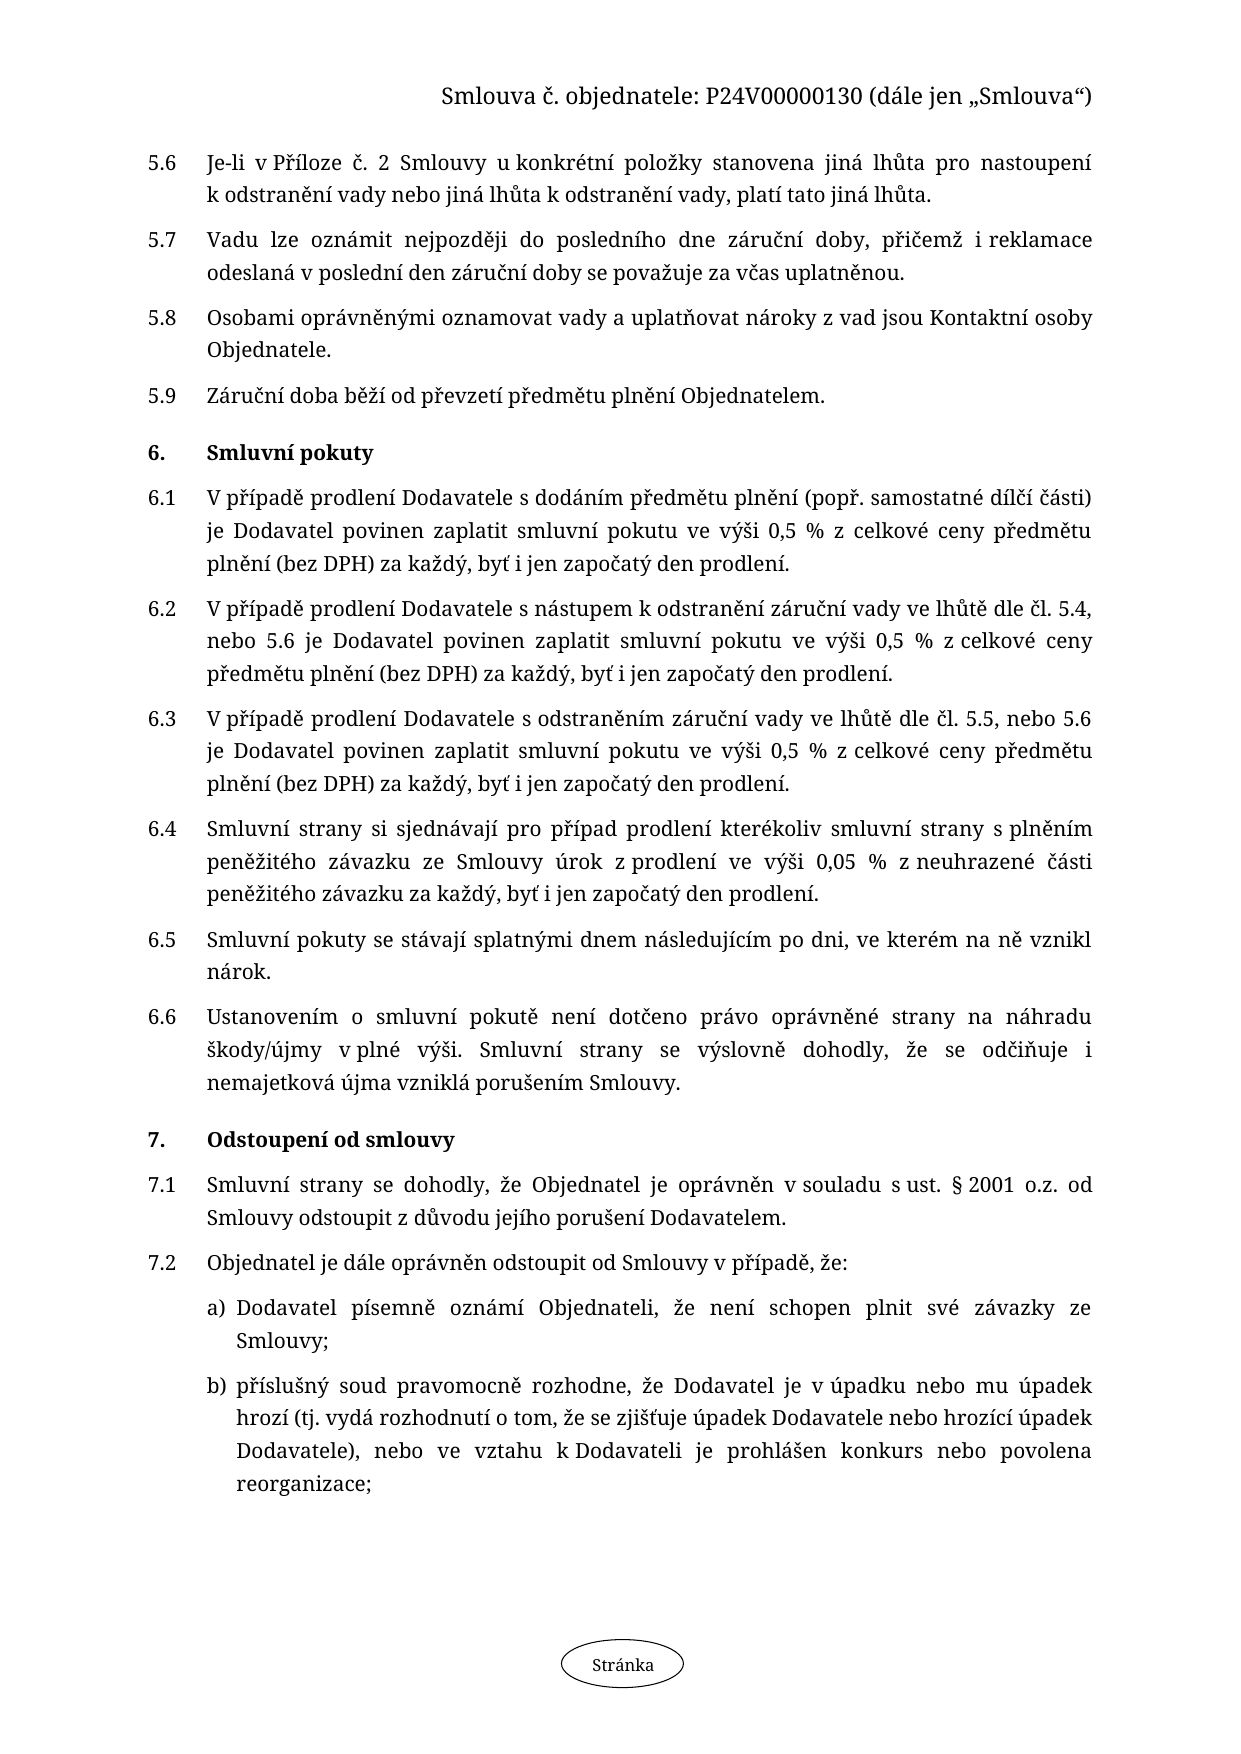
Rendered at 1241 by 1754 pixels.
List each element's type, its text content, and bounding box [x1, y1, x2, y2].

list Ustanovením o smluvní pokutě není dotčeno právo oprávněné strany na náhradu škody/újmy v plné výši. Smluvní strany se výslovně dohodly, že se odčiňuje i nemajetková újma vzniklá porušením Smlouvy. [148, 1002, 1093, 1096]
list V případě prodlení Dodavatele s odstraněním záruční vady ve lhůtě dle čl. 5.5, nebo 5.6 je Dodavatel povinen zaplatit smluvní pokutu ve výši 0,5 % z celkové ceny předmětu plnění (bez DPH) za každý, byť i jen započatý den prodlení. [148, 704, 1093, 798]
list Je-li v Příloze č. 2 Smlouvy u konkrétní položky stanovena jiná lhůta pro nastoupení k odstranění vady nebo jiná lhůta k odstranění vady, platí tato jiná lhůta. [148, 148, 1093, 209]
list Smluvní pokuty se stávají splatnými dnem následujícím po dni, ve kterém na ně vznikl nárok. [148, 925, 1093, 986]
list Záruční doba běží od převzetí předmětu plnění Objednatelem. [148, 381, 1093, 409]
list V případě prodlení Dodavatele s dodáním předmětu plnění (popř. samostatné dílčí části) je Dodavatel povinen zaplatit smluvní pokutu ve výši 0,5 % z celkové ceny předmětu plnění (bez DPH) za každý, byť i jen započatý den prodlení. [148, 483, 1093, 577]
list Dodavatel písemně oznámí Objednateli, že není schopen plnit své závazky ze Smlouvy; [207, 1293, 1093, 1354]
list Osobami oprávněnými oznamovat vady a uplatňovat nároky z vad jsou Kontaktní osoby Objednatele. [148, 303, 1093, 364]
list Smluvní strany si sjednávají pro případ prodlení kterékoliv smluvní strany s plněním peněžitého závazku ze Smlouvy úrok z prodlení ve výši 0,05 % z neuhrazené části peněžitého závazku za každý, byť i jen započatý den prodlení. [148, 814, 1093, 908]
list příslušný soud pravomocně rozhodne, že Dodavatel je v úpadku nebo mu úpadek hrozí (tj. vydá rozhodnutí o tom, že se zjišťuje úpadek Dodavatele nebo hrozící úpadek Dodavatele), nebo ve vztahu k Dodavateli je prohlášen konkurs nebo povolena reorganizace; [207, 1371, 1093, 1497]
list Odstoupení od smlouvy [148, 1125, 1093, 1154]
list Objednatel je dále oprávněn odstoupit od Smlouvy v případě, že: [148, 1248, 1093, 1276]
list Smluvní pokuty [148, 438, 1093, 467]
list Vadu lze oznámit nejpozději do posledního dne záruční doby, přičemž i reklamace odeslaná v poslední den záruční doby se považuje za včas uplatněnou. [148, 225, 1093, 286]
list V případě prodlení Dodavatele s nástupem k odstranění záruční vady ve lhůtě dle čl. 5.4, nebo 5.6 je Dodavatel povinen zaplatit smluvní pokutu ve výši 0,5 % z celkové ceny předmětu plnění (bez DPH) za každý, byť i jen započatý den prodlení. [148, 594, 1093, 687]
list Smluvní strany se dohodly, že Objednatel je oprávněn v souladu s ust. § 2001 o.z. od Smlouvy odstoupit z důvodu jejího porušení Dodavatelem. [148, 1170, 1093, 1231]
